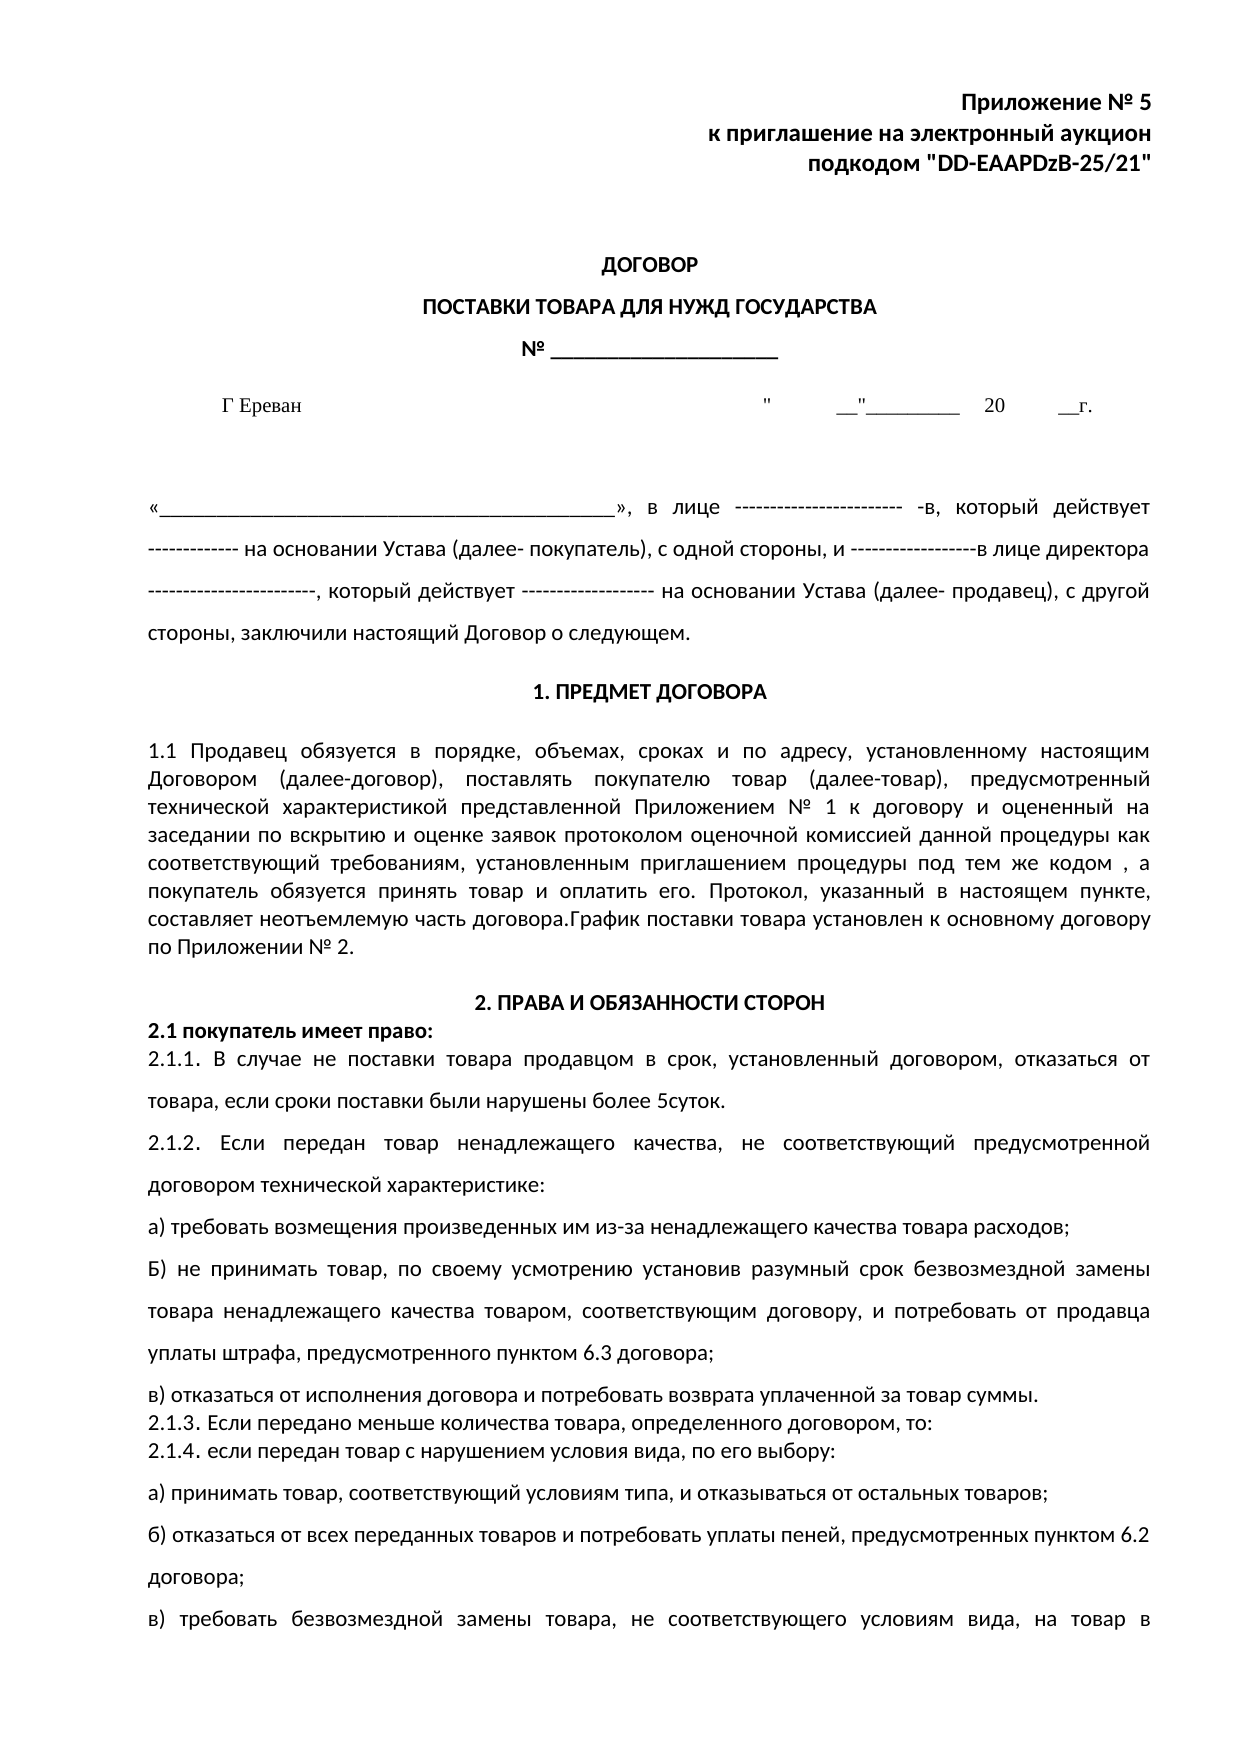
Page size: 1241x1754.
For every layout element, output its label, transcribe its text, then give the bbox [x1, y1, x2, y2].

list а) требовать возмещения произведенных им из-за ненадлежащего качества товара расходов; [148, 1212, 1152, 1240]
text ДОГОВОР [148, 251, 1152, 278]
text 1.1 Продавец обязуется в порядке, объемах, сроках и по адресу, установленному настоящим Договором (далее-договор), поставлять покупателю товар (далее-товар), предусмотренный технической характеристикой представленной Приложением № 1 к договору и оцененный на заседании по вскрытию и оценке заявок протоколом оценочной комиссией данной процедуры как соответствующий требованиям, установленным приглашением процедуры под тем же кодом , а покупатель обязуется принять товар и оплатить его. Протокол, указанный в настоящем пункте, составляет неотъемлемую часть договора.График поставки товара установлен к основному договору по Приложении № 2. [148, 736, 1152, 960]
text № ____________________ [148, 334, 1152, 362]
text ПОСТАВКИ ТОВАРА ДЛЯ НУЖД ГОСУДАРСТВА [148, 292, 1152, 321]
list 2.1.2․ Если передан товар ненадлежащего качества, не соответствующий предусмотренной договором технической характеристике: [148, 1128, 1152, 1198]
table_header Г Ереван [136, 393, 620, 434]
text 1. ПРЕДМЕТ ДОГОВОРА [148, 677, 1152, 705]
text подкодом "DD-EAAPDzB-25/21" [177, 147, 1152, 178]
text к приглашение на электронный аукцион [177, 117, 1152, 147]
text «________________________________________», в лице ------------------------ -в, который действует ------------- на основании Устава (далее- покупатель), с одной стороны, и ------------------в лице директора ------------------------, который действует ------------------- на основании Устава (далее- продавец), с другой стороны, заключили настоящий Договор о следующем. [148, 492, 1152, 646]
list б) отказаться от всех переданных товаров и потребовать уплаты пеней, предусмотренных пунктом 6.2 договора; [148, 1520, 1152, 1590]
list Б) не принимать товар, по своему усмотрению установив разумный срок безвозмездной замены товара ненадлежащего качества товаром, соответствующим договору, и потребовать от продавца уплаты штрафа, предусмотренного пунктом 6.3 договора; [148, 1254, 1152, 1366]
list 2.1.1․ В случае не поставки товара продавцом в срок, установленный договором, отказаться от товара, если сроки поставки были нарушены более 5суток. [148, 1044, 1152, 1114]
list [148, 1604, 1152, 1632]
text Приложение № 5 [148, 86, 1152, 117]
list а) принимать товар, соответствующий условиям типа, и отказываться от остальных товаров; [148, 1478, 1152, 1506]
list 2. ПРАВА И ОБЯЗАННОСТИ СТОРОН [148, 988, 1152, 1016]
text 2.1 покупатель имеет право: [148, 1016, 1152, 1044]
list 2.1.4․ если передан товар с нарушением условия вида, по его выбору: [148, 1436, 1152, 1464]
text 2.1.3․ Если передано меньше количества товара, определенного договором, то: [148, 1408, 1152, 1436]
table_header " __"_________ 20 __г. [620, 393, 1104, 434]
text в) отказаться от исполнения договора и потребовать возврата уплаченной за товар суммы. [148, 1380, 1152, 1408]
